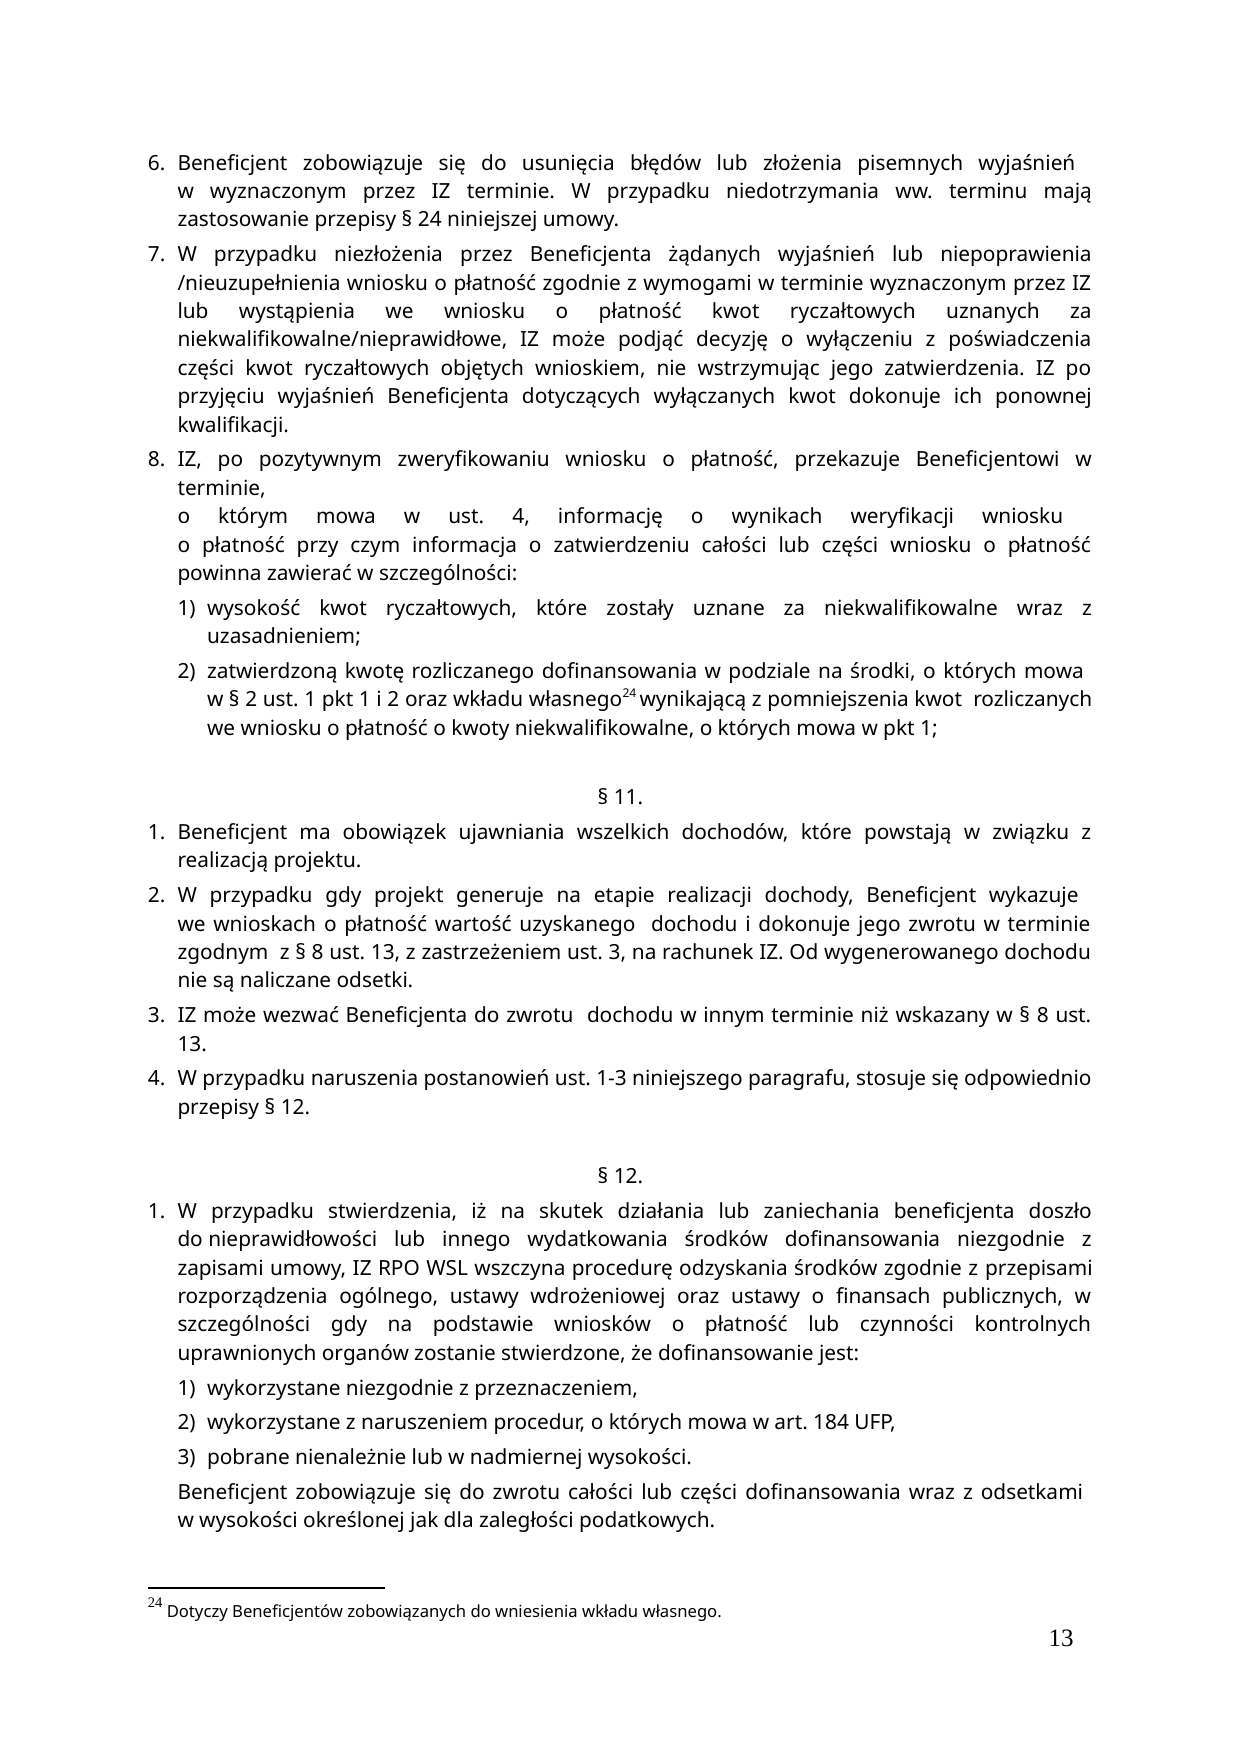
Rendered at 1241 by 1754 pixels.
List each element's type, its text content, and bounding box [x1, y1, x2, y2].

list W przypadku stwierdzenia, iż na skutek działania lub zaniechania beneficjenta doszło do nieprawidłowości lub innego wydatkowania środków dofinansowania niezgodnie z zapisami umowy, IZ RPO WSL wszczyna procedurę odzyskania środków zgodnie z przepisami rozporządzenia ogólnego, ustawy wdrożeniowej oraz ustawy o finansach publicznych, w szczególności gdy na podstawie wniosków o płatność lub czynności kontrolnych uprawnionych organów zostanie stwierdzone, że dofinansowanie jest: [148, 1196, 1092, 1366]
list IZ może wezwać Beneficjenta do zwrotu dochodu w innym terminie niż wskazany w § 8 ust. 13. [148, 1000, 1092, 1057]
list pobrane nienależnie lub w nadmiernej wysokości. [177, 1442, 1092, 1471]
list wykorzystane z naruszeniem procedur, o których mowa w art. 184 UFP, [177, 1407, 1092, 1436]
text Beneficjent zobowiązuje się do zwrotu całości lub części dofinansowania wraz z odsetkami w wysokości określonej jak dla zaległości podatkowych. [177, 1477, 1092, 1534]
list IZ, po pozytywnym zweryfikowaniu wniosku o płatność, przekazuje Beneficjentowi w terminie, o którym mowa w ust. 4, informację o wynikach weryfikacji wniosku o płatność przy czym informacja o zatwierdzeniu całości lub części wniosku o płatność powinna zawierać w szczególności: [148, 444, 1092, 587]
list wykorzystane niezgodnie z przeznaczeniem, [177, 1373, 1092, 1401]
list W przypadku niezłożenia przez Beneficjenta żądanych wyjaśnień lub niepoprawienia /nieuzupełnienia wniosku o płatność zgodnie z wymogami w terminie wyznaczonym przez IZ lub wystąpienia we wniosku o płatność kwot ryczałtowych uznanych za niekwalifikowalne/nieprawidłowe, IZ może podjąć decyzję o wyłączeniu z poświadczenia części kwot ryczałtowych objętych wnioskiem, nie wstrzymując jego zatwierdzenia. IZ po przyjęciu wyjaśnień Beneficjenta dotyczących wyłączanych kwot dokonuje ich ponownej kwalifikacji. [148, 239, 1092, 438]
list Beneficjent zobowiązuje się do usunięcia błędów lub złożenia pisemnych wyjaśnień w wyznaczonym przez IZ terminie. W przypadku niedotrzymania ww. terminu mają zastosowanie przepisy § 24 niniejszej umowy. [148, 148, 1092, 233]
list zatwierdzoną kwotę rozliczanego dofinansowania w podziale na środki, o których mowa w § 2 ust. 1 pkt 1 i 2 oraz wkładu własnego wynikającą z pomniejszenia kwot rozliczanych we wniosku o płatność o kwoty niekwalifikowalne, o których mowa w pkt 1; [177, 656, 1092, 741]
list W przypadku gdy projekt generuje na etapie realizacji dochody, Beneficjent wykazuje we wnioskach o płatność wartość uzyskanego dochodu i dokonuje jego zwrotu w terminie zgodnym z § 8 ust. 13, z zastrzeżeniem ust. 3, na rachunek IZ. Od wygenerowanego dochodu nie są naliczane odsetki. [148, 880, 1092, 994]
text § 12. [148, 1161, 1092, 1189]
list Beneficjent ma obowiązek ujawniania wszelkich dochodów, które powstają w związku z realizacją projektu. [148, 817, 1092, 874]
text § 11. [148, 782, 1092, 811]
list W przypadku naruszenia postanowień ust. 1-3 niniejszego paragrafu, stosuje się odpowiednio przepisy § 12. [148, 1063, 1092, 1120]
list wysokość kwot ryczałtowych, które zostały uznane za niekwalifikowalne wraz z uzasadnieniem; [177, 593, 1092, 650]
